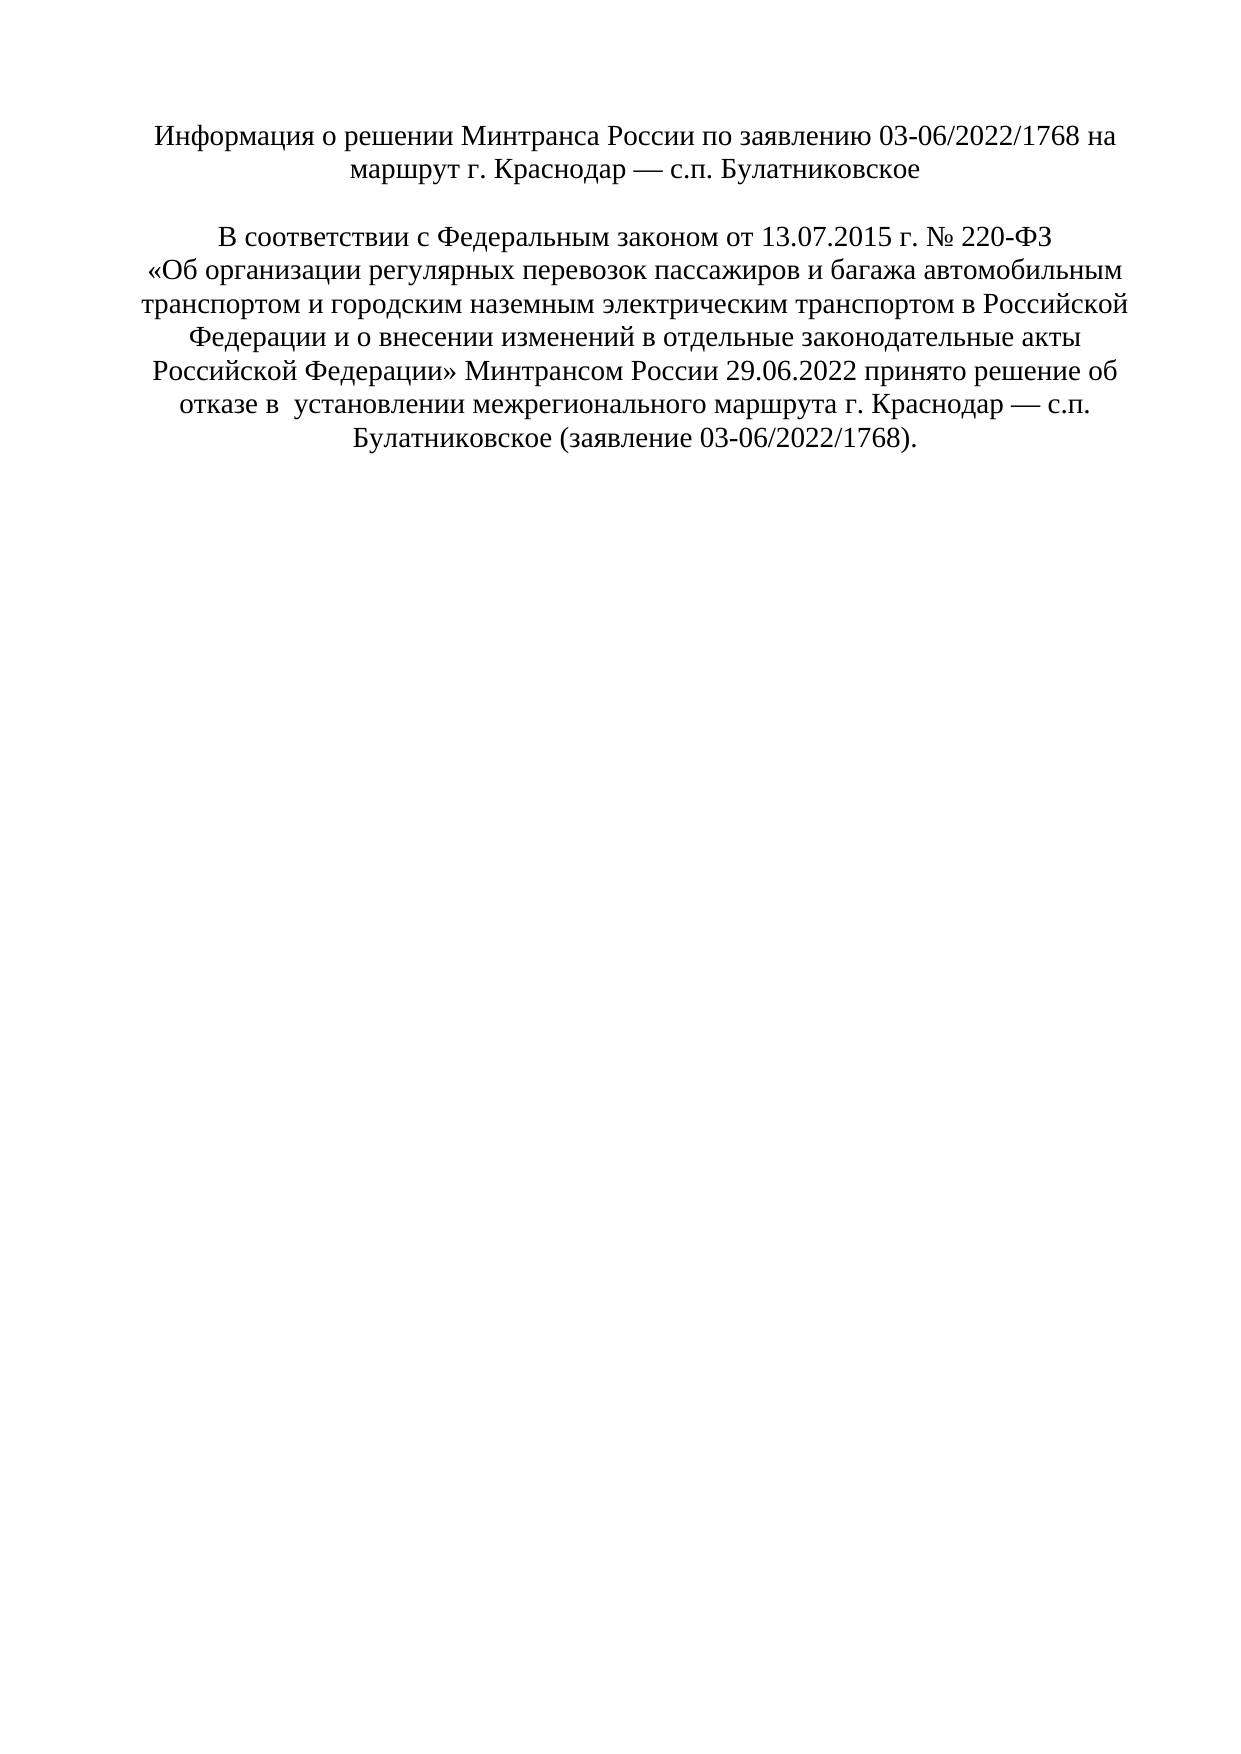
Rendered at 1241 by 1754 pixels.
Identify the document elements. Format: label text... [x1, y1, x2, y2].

text В соответствии с Федеральным законом от 13.07.2015 г. № 220-ФЗ «Об организации регулярных перевозок пассажиров и багажа автомобильным транспортом и городским наземным электрическим транспортом в Российской Федерации и о внесении изменений в отдельные законодательные акты Российской Федерации» Минтрансом России 29.06.2022 принято решение об отказе в установлении межрегионального маршрута г. Краснодар — с.п. Булатниковское (заявление 03-06/2022/1768). [118, 219, 1152, 453]
text Информация о решении Минтранса России по заявлению 03-06/2022/1768 на маршрут г. Краснодар — с.п. Булатниковское [118, 118, 1152, 185]
